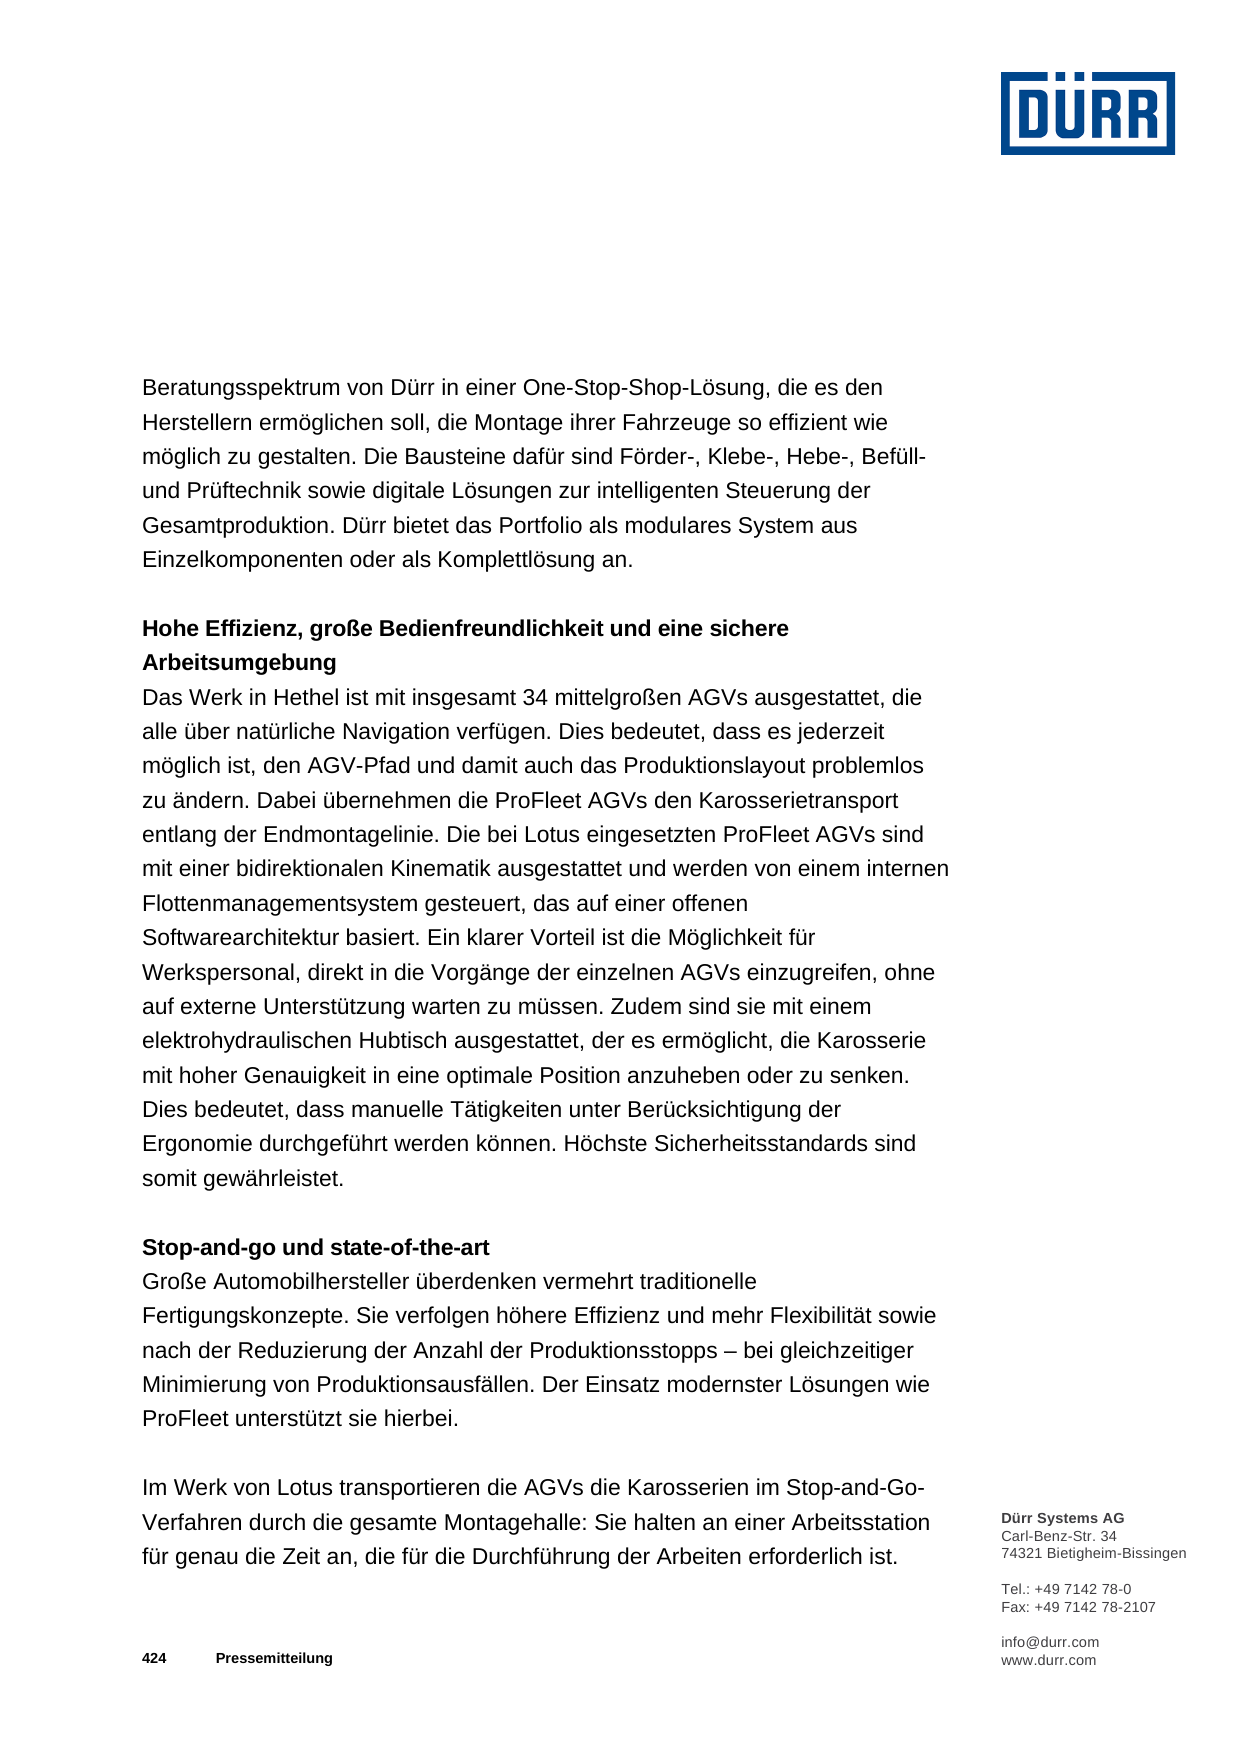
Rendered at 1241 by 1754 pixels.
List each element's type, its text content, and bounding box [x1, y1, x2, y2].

text Große Automobilhersteller überdenken vermehrt traditionelle Fertigungskonzepte. Sie verfolgen höhere Effizienz und mehr Flexibilität sowie nach der Reduzierung der Anzahl der Produktionsstopps – bei gleichzeitiger Minimierung von Produktionsausfällen. Der Einsatz modernster Lösungen wie ProFleet unterstützt sie hierbei. [142, 1260, 951, 1432]
text Das Werk in Hethel ist mit insgesamt 34 mittelgroßen AGVs ausgestattet, die alle über natürliche Navigation verfügen. Dies bedeutet, dass es jederzeit möglich ist, den AGV-Pfad und damit auch das Produktionslayout problemlos zu ändern. Dabei übernehmen die ProFleet AGVs den Karosserietransport entlang der Endmontagelinie. Die bei Lotus eingesetzten ProFleet AGVs sind mit einer bidirektionalen Kinematik ausgestattet und werden von einem internen Flottenmanagementsystem gesteuert, das auf einer offenen Softwarearchitektur basiert. Ein klarer Vorteil ist die Möglichkeit für Werkspersonal, direkt in die Vorgänge der einzelnen AGVs einzugreifen, ohne auf externe Unterstützung warten zu müssen. Zudem sind sie mit einem elektrohydraulischen Hubtisch ausgestattet, der es ermöglicht, die Karosserie mit hoher Genauigkeit in eine optimale Position anzuheben oder zu senken. Dies bedeutet, dass manuelle Tätigkeiten unter Berücksichtigung der Ergonomie durchgeführt werden können. Höchste Sicherheitsstandards sind somit gewährleistet. [142, 676, 951, 1191]
text Hohe Effizienz, große Bedienfreundlichkeit und eine sichere Arbeitsumgebung [142, 607, 951, 676]
text Stop-and-go und state-of-the-art [142, 1226, 951, 1260]
picture [1001, 72, 1175, 155]
